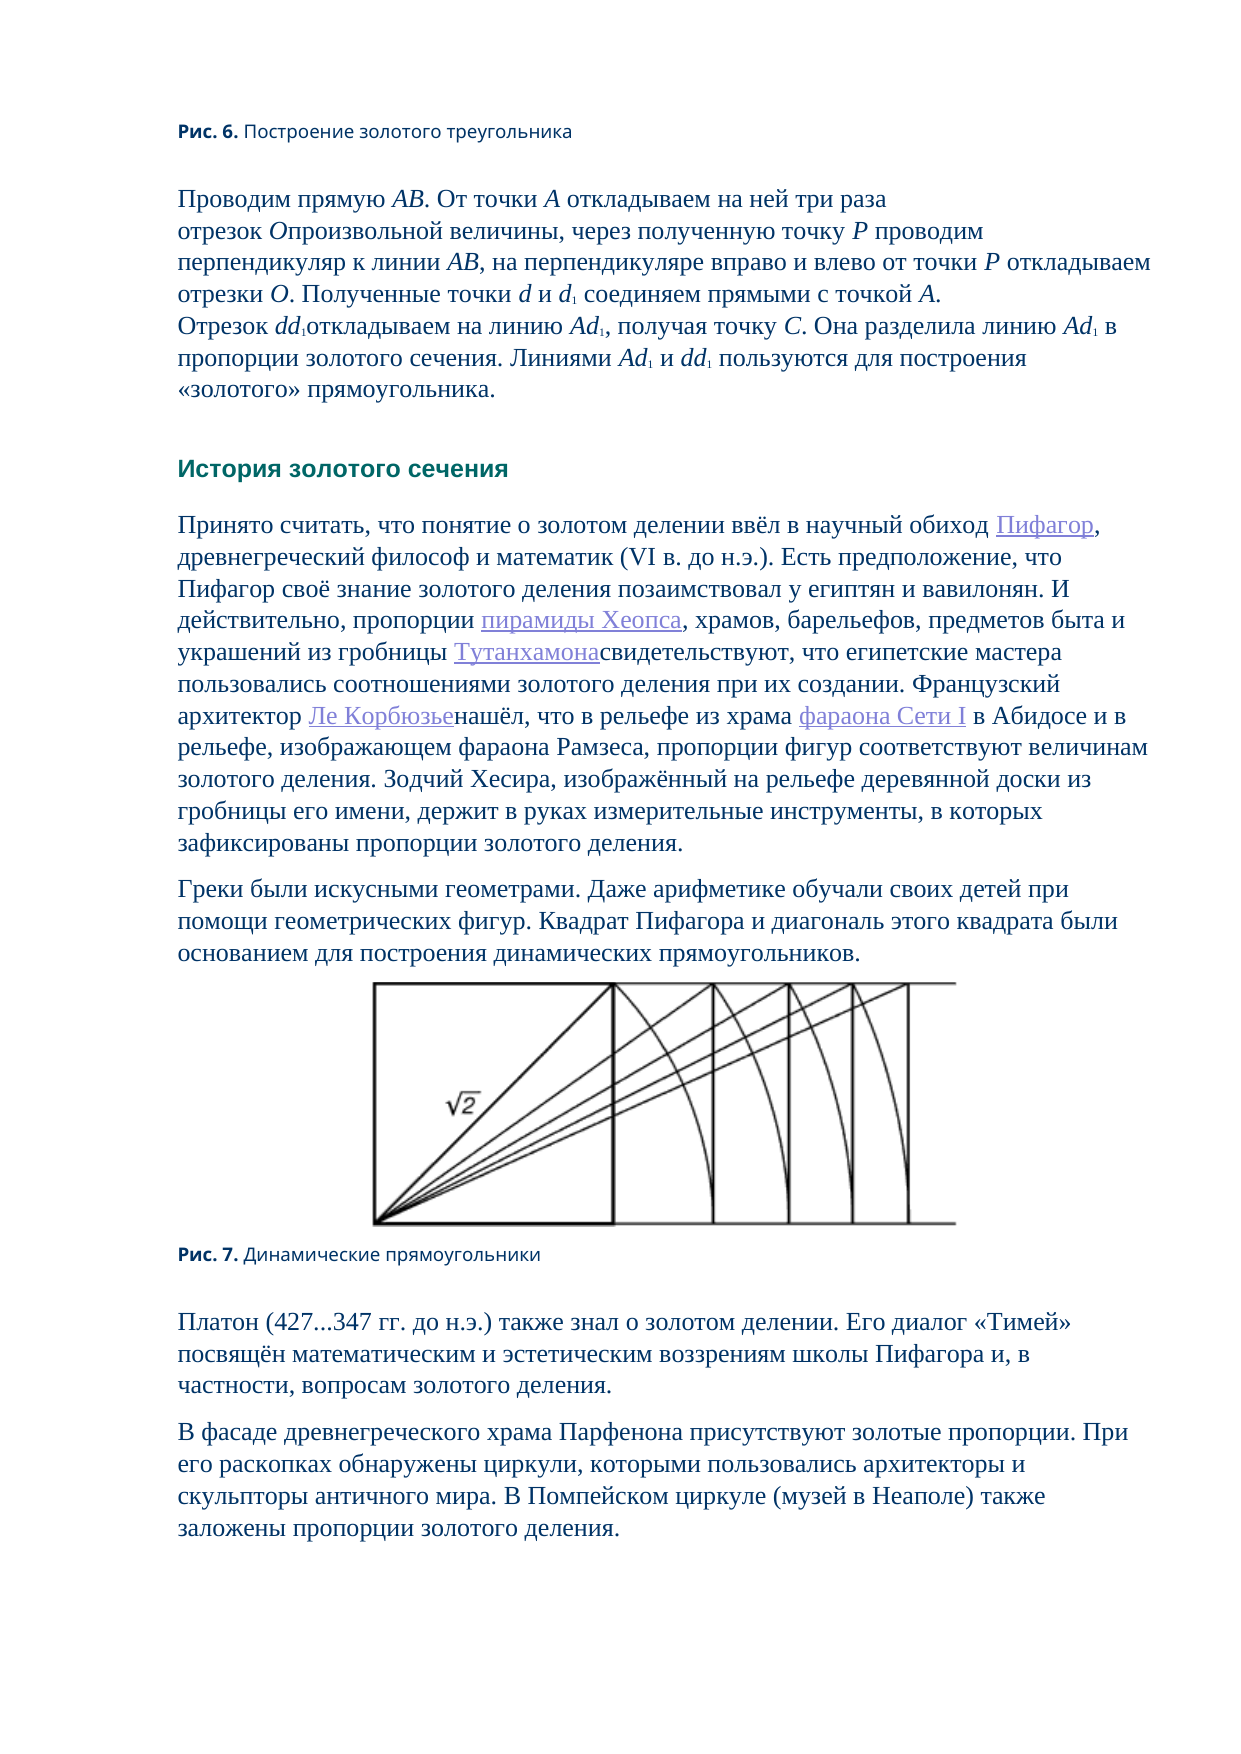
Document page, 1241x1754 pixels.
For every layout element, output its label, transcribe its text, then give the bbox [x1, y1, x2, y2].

text Рис. 6. Построение золотого треугольника [177, 118, 1152, 144]
text Принято считать, что понятие о золотом делении ввёл в научный обиход Пифагор, древнегреческий философ и математик (VI в. до н.э.). Есть предположение, что Пифагор своё знание золотого деления позаимствовал у египтян и вавилонян. И действительно, пропорции пирамиды Хеопса, храмов, барельефов, предметов быта и украшений из гробницы Тутанхамонасвидетельствуют, что египетские мастера пользовались соотношениями золотого деления при их создании. Французский архитектор Ле Корбюзьенашёл, что в рельефе из храма фараона Сети I в Абидосе и в рельефе, изображающем фараона Рамзеса, пропорции фигур соответствуют величинам золотого деления. Зодчий Хесира, изображённый на рельефе деревянной доски из гробницы его имени, держит в руках измерительные инструменты, в которых зафиксированы пропорции золотого деления. [177, 507, 1152, 857]
text Платон (427...347 гг. до н.э.) также знал о золотом делении. Его диалог «Тимей» посвящён математическим и эстетическим воззрениям школы Пифагора и, в частности, вопросам золотого деления. [177, 1304, 1152, 1399]
text В фасаде древнегреческого храма Парфенона присутствуют золотые пропорции. При его раскопках обнаружены циркули, которыми пользовались архитекторы и скульпторы античного мира. В Помпейском циркуле (музей в Неаполе) также заложены пропорции золотого деления. [177, 1414, 1152, 1542]
picture [372, 982, 957, 1227]
text Проводим прямую AB. От точки A откладываем на ней три раза отрезок Oпроизвольной величины, через полученную точку P проводим перпендикуляр к линии AB, на перпендикуляре вправо и влево от точки P откладываем отрезки O. Полученные точки d и d1 соединяем прямыми с точкой A. Отрезок dd1откладываем на линию Ad1, получая точку C. Она разделила линию Ad1 в пропорции золотого сечения. Линиями Ad1 и dd1 пользуются для построения «золотого» прямоугольника. [177, 181, 1152, 403]
text Рис. 7. Динамические прямоугольники [177, 1241, 1152, 1267]
text Греки были искусными геометрами. Даже арифметике обучали своих детей при помощи геометрических фигур. Квадрат Пифагора и диагональ этого квадрата были основанием для построения динамических прямоугольников. [177, 872, 1152, 967]
text История золотого сечения [177, 453, 1152, 482]
